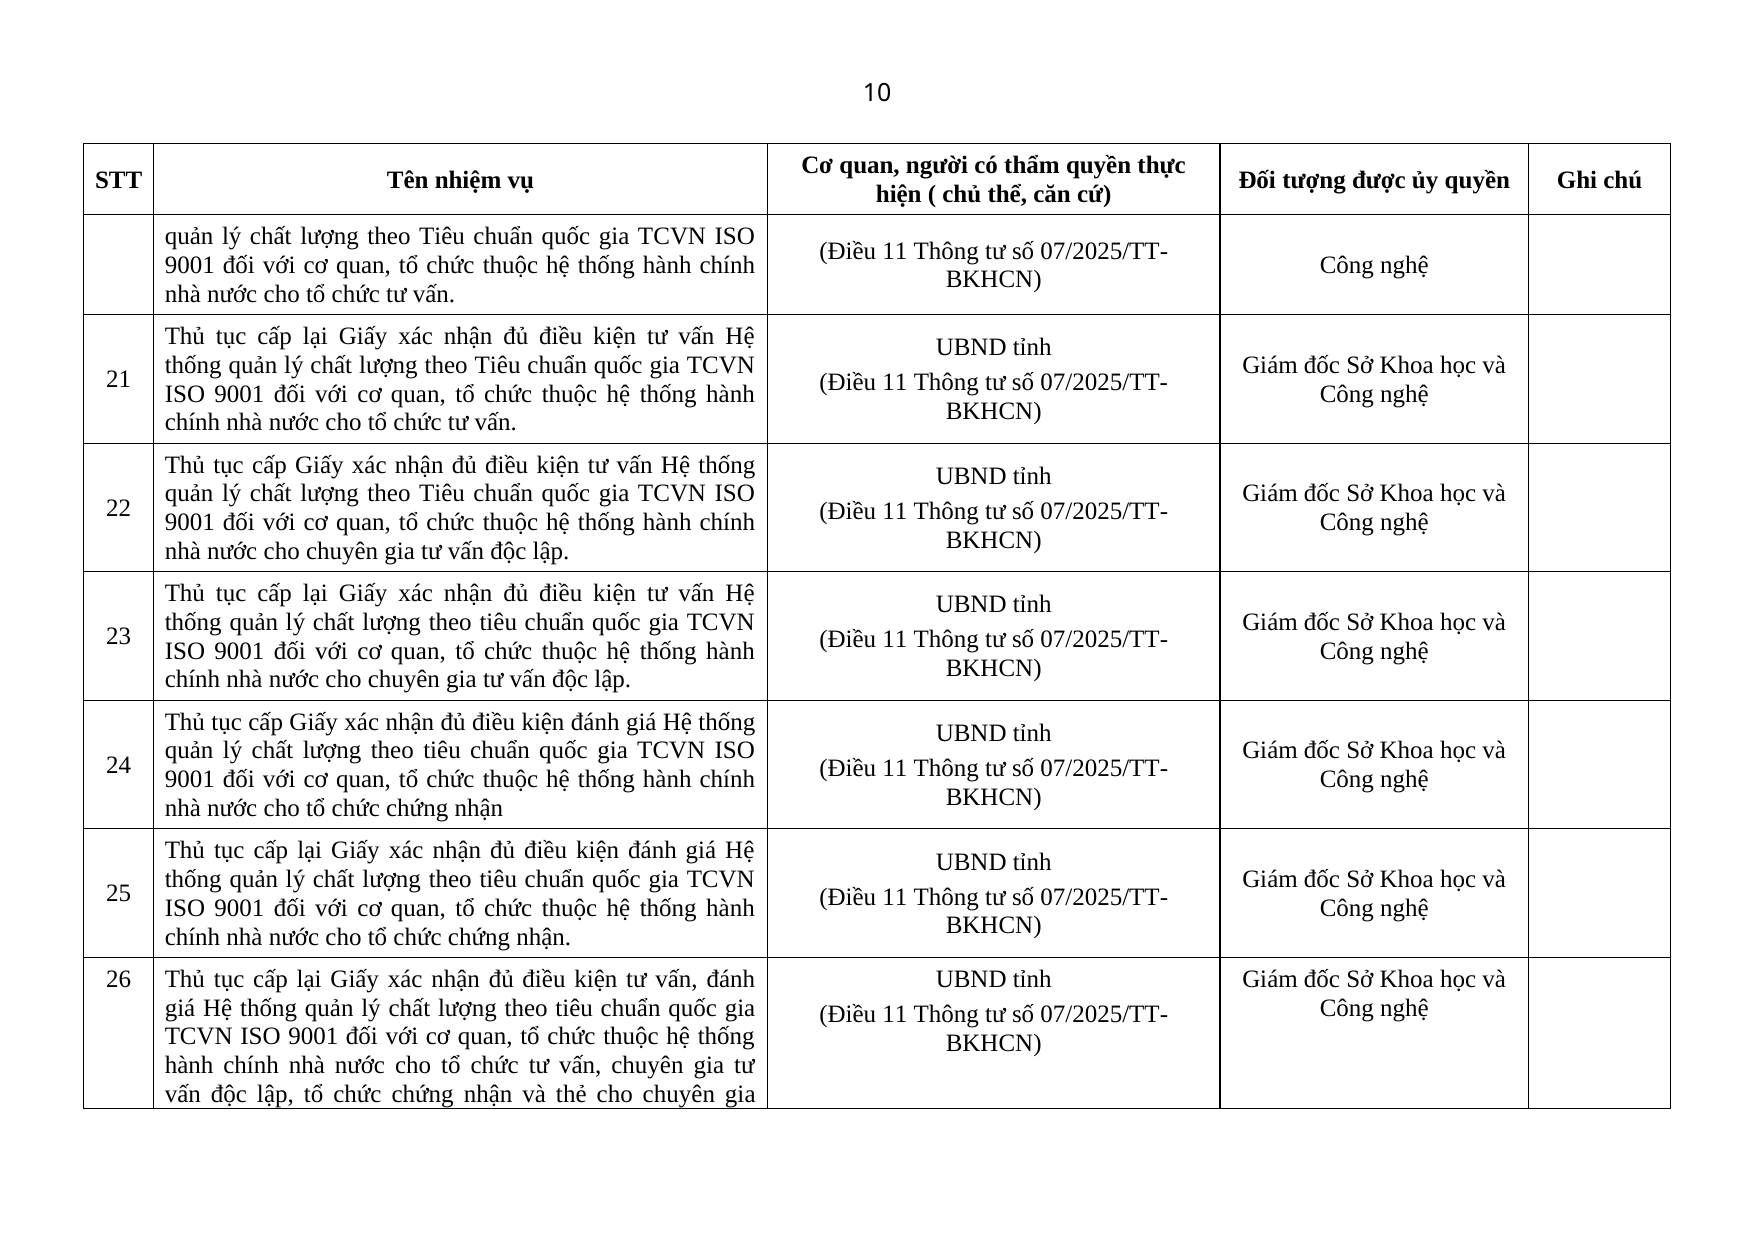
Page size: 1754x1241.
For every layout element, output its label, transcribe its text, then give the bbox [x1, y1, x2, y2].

table_cell UBND tỉnh (Điều 11 Thông tư số 07/2025/TT-BKHCN) [768, 701, 1219, 828]
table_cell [768, 958, 1219, 1108]
table_cell [1529, 315, 1670, 442]
table_cell [1529, 444, 1670, 571]
table_header STT [84, 144, 153, 214]
table_cell 23 [84, 572, 153, 699]
table_cell UBND tỉnh (Điều 11 Thông tư số 07/2025/TT-BKHCN) [768, 444, 1219, 571]
table_cell 26 [84, 958, 153, 1108]
table_cell [1529, 958, 1670, 1108]
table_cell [768, 215, 1219, 314]
table_header Đối tượng được ủy quyền [1221, 144, 1528, 214]
table_cell UBND tỉnh (Điều 11 Thông tư số 07/2025/TT-BKHCN) [768, 572, 1219, 699]
table_cell UBND tỉnh (Điều 11 Thông tư số 07/2025/TT-BKHCN) [768, 315, 1219, 442]
table_cell 25 [84, 829, 153, 957]
table_cell Thủ tục cấp lại Giấy xác nhận đủ điều kiện tư vấn Hệ thống quản lý chất lượng theo tiêu chuẩn quốc gia TCVN ISO 9001 đối với cơ quan, tổ chức thuộc hệ thống hành chính nhà nước cho chuyên gia tư vấn độc lập. [154, 572, 767, 699]
table_cell Giám đốc Sở Khoa học và Công nghệ [1221, 215, 1528, 314]
table_cell Thủ tục cấp lại Giấy xác nhận đủ điều kiện đánh giá Hệ thống quản lý chất lượng theo tiêu chuẩn quốc gia TCVN ISO 9001 đối với cơ quan, tổ chức thuộc hệ thống hành chính nhà nước cho tổ chức chứng nhận. [154, 829, 767, 957]
table_cell [1529, 829, 1670, 957]
table_header Tên nhiệm vụ [154, 144, 767, 214]
table_cell 21 [84, 315, 153, 442]
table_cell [154, 958, 767, 1108]
table_cell UBND tỉnh (Điều 11 Thông tư số 07/2025/TT-BKHCN) [768, 829, 1219, 957]
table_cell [154, 215, 767, 314]
table_cell Thủ tục cấp lại Giấy xác nhận đủ điều kiện tư vấn Hệ thống quản lý chất lượng theo Tiêu chuẩn quốc gia TCVN ISO 9001 đối với cơ quan, tổ chức thuộc hệ thống hành chính nhà nước cho tổ chức tư vấn. [154, 315, 767, 442]
table_cell Giám đốc Sở Khoa học và Công nghệ [1221, 315, 1528, 442]
table_cell 20 [84, 215, 153, 314]
table_cell Giám đốc Sở Khoa học và Công nghệ [1221, 572, 1528, 699]
table_cell Giám đốc Sở Khoa học và Công nghệ [1221, 701, 1528, 828]
table_cell Giám đốc Sở Khoa học và Công nghệ [1221, 829, 1528, 957]
table_header Ghi chú [1529, 144, 1670, 214]
table_cell Thủ tục cấp Giấy xác nhận đủ điều kiện tư vấn Hệ thống quản lý chất lượng theo Tiêu chuẩn quốc gia TCVN ISO 9001 đối với cơ quan, tổ chức thuộc hệ thống hành chính nhà nước cho chuyên gia tư vấn độc lập. [154, 444, 767, 571]
table_cell 24 [84, 701, 153, 828]
table_cell [1529, 701, 1670, 828]
table_cell Giám đốc Sở Khoa học và Công nghệ [1221, 958, 1528, 1108]
table_header Cơ quan, người có thẩm quyền thực hiện ( chủ thể, căn cứ) [768, 144, 1219, 214]
table_cell Giám đốc Sở Khoa học và Công nghệ [1221, 444, 1528, 571]
table_cell 22 [84, 444, 153, 571]
table_cell [1529, 572, 1670, 699]
table_cell Thủ tục cấp Giấy xác nhận đủ điều kiện đánh giá Hệ thống quản lý chất lượng theo tiêu chuẩn quốc gia TCVN ISO 9001 đối với cơ quan, tổ chức thuộc hệ thống hành chính nhà nước cho tổ chức chứng nhận [154, 701, 767, 828]
table_cell [1529, 215, 1670, 314]
